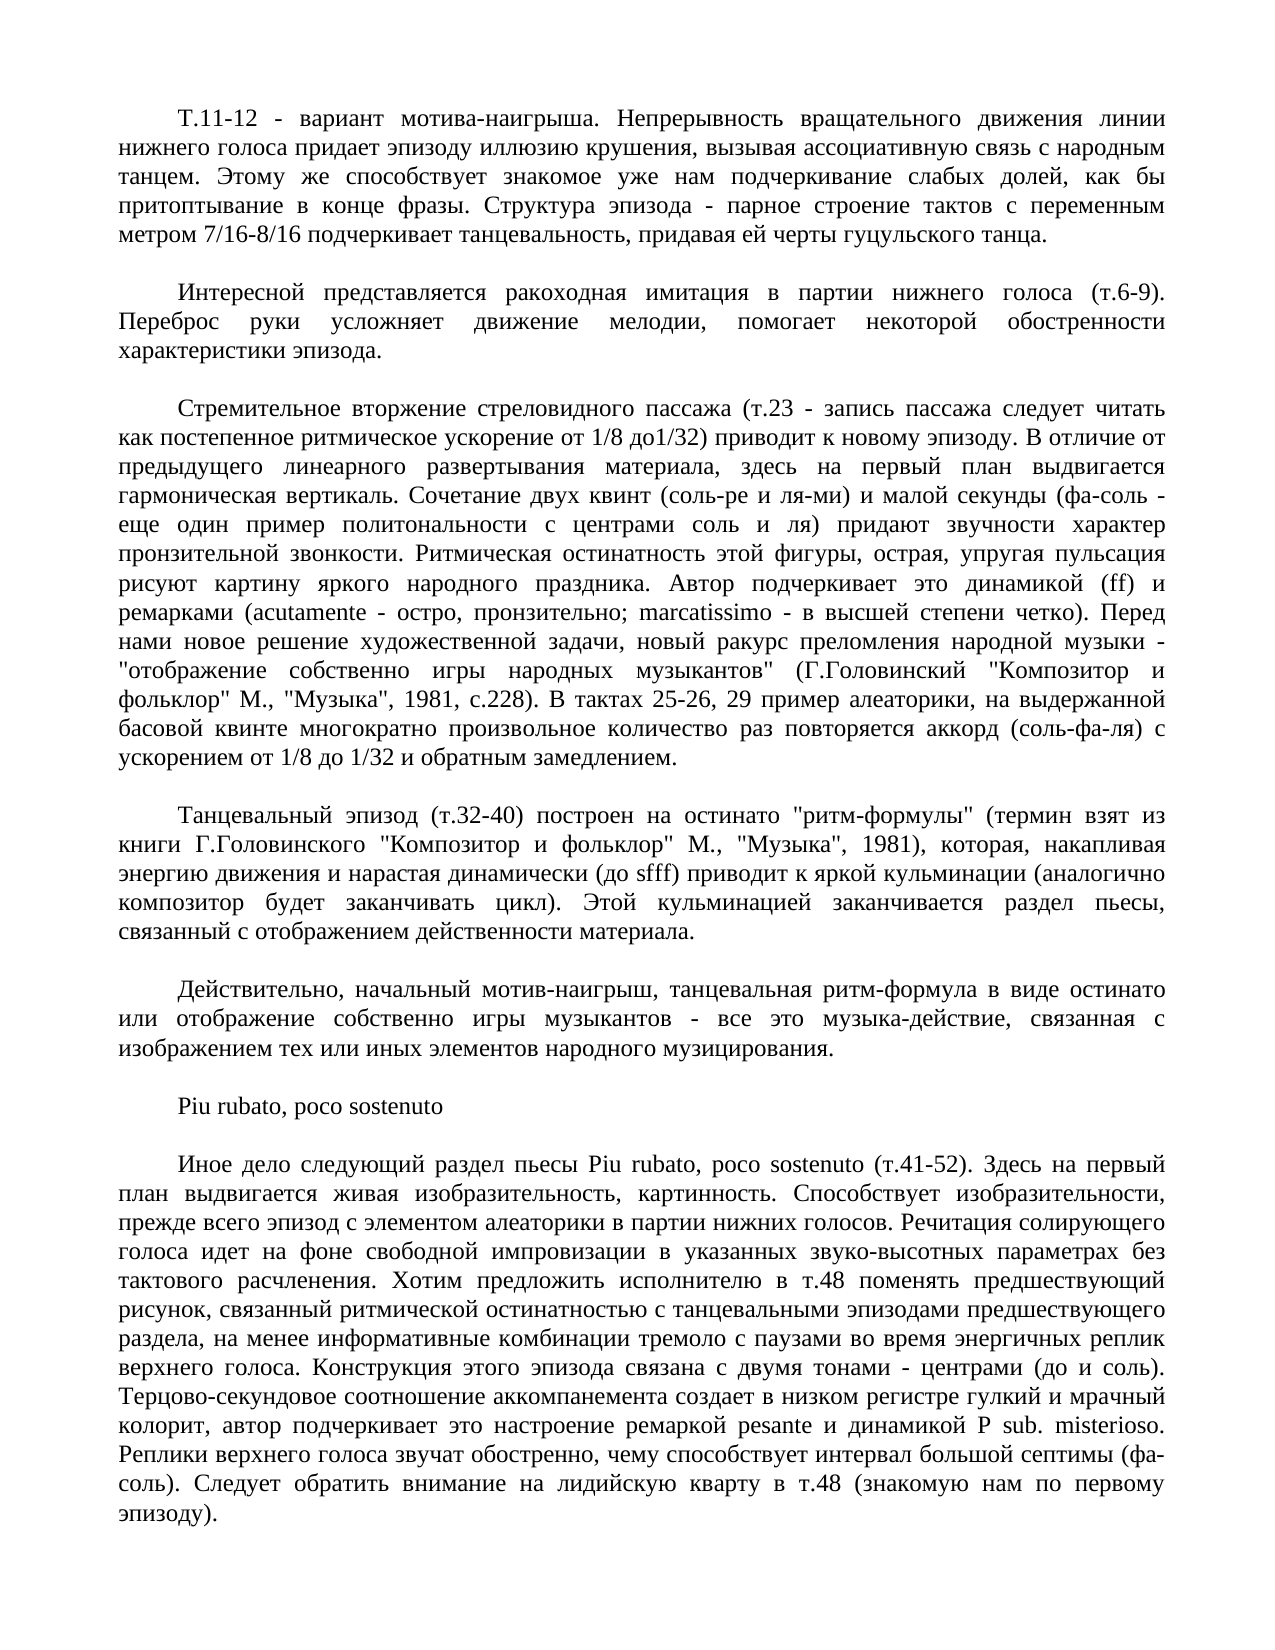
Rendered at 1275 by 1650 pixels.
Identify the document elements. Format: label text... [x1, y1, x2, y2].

text Танцевальный эпизод (т.32-40) построен на остинато "ритм-формулы" (термин взят из книги Г.Головинского "Композитор и фольклор" М., "Музыка", 1981), которая, накапливая энергию движения и нарастая динамически (до sfff) приводит к яркой кульминации (аналогично композитор будет заканчивать цикл). Этой кульминацией заканчивается раздел пьесы, связанный с отображением действенности материала. [118, 800, 1167, 945]
text Иное дело следующий раздел пьесы Piu rubato, poco sostenuto (т.41-52). Здесь на первый план выдвигается живая изобразительность, картинность. Способствует изобразительности, прежде всего эпизод с элементом алеаторики в партии нижних голосов. Речитация солирующего голоса идет на фоне свободной импровизации в указанных звуко-высотных параметрах без тактового расчленения. Хотим предложить исполнителю в т.48 поменять предшествующий рисунок, связанный ритмической остинатностью с танцевальными эпизодами предшествующего раздела, на менее информативные комбинации тремоло с паузами во время энергичных реплик верхнего голоса. Конструкция этого эпизода связана с двумя тонами - центрами (до и соль). Терцово-секундовое соотношение аккомпанемента создает в низком регистре гулкий и мрачный колорит, автор подчеркивает это настроение ремаркой pesante и динамикой P sub. misterioso. Реплики верхнего голоса звучат обостренно, чему способствует интервал большой септимы (фа-соль). Следует обратить внимание на лидийскую кварту в т.48 (знакомую нам по первому эпизоду). [118, 1149, 1167, 1526]
text Интересной представляется ракоходная имитация в партии нижнего голоса (т.6-9). Переброс руки усложняет движение мелодии, помогает некоторой обостренности характеристики эпизода. [118, 277, 1167, 364]
text Действительно, начальный мотив-наигрыш, танцевальная ритм-формула в виде остинато или отображение собственно игры музыкантов - все это музыка-действие, связанная с изображением тех или иных элементов народного музицирования. [118, 974, 1167, 1061]
text Piu rubato, poco sostenuto [118, 1091, 1167, 1119]
text Т.11-12 - вариант мотива-наигрыша. Непрерывность вращательного движения линии нижнего голоса придает эпизоду иллюзию крушения, вызывая ассоциативную связь с народным танцем. Этому же способствует знакомое уже нам подчеркивание слабых долей, как бы притоптывание в конце фразы. Структура эпизода - парное строение тактов с переменным метром 7/16-8/16 подчеркивает танцевальность, придавая ей черты гуцульского танца. [118, 102, 1167, 248]
text Стремительное вторжение стреловидного пассажа (т.23 - запись пассажа следует читать как постепенное ритмическое ускорение от 1/8 до1/32) приводит к новому эпизоду. В отличие от предыдущего линеарного развертывания материала, здесь на первый план выдвигается гармоническая вертикаль. Сочетание двух квинт (соль-ре и ля-ми) и малой секунды (фа-соль - еще один пример политональности с центрами соль и ля) придают звучности характер пронзительной звонкости. Ритмическая остинатность этой фигуры, острая, упругая пульсация рисуют картину яркого народного праздника. Автор подчеркивает это динамикой (ff) и ремарками (acutamente - остро, пронзительно; marcatissimo - в высшей степени четко). Перед нами новое решение художественной задачи, новый ракурс преломления народной музыки - "отображение собственно игры народных музыкантов" (Г.Головинский "Композитор и фольклор" М., "Музыка", 1981, с.228). В тактах 25-26, 29 пример алеаторики, на выдержанной басовой квинте многократно произвольное количество раз повторяется аккорд (соль-фа-ля) с ускорением от 1/8 до 1/32 и обратным замедлением. [118, 393, 1167, 771]
